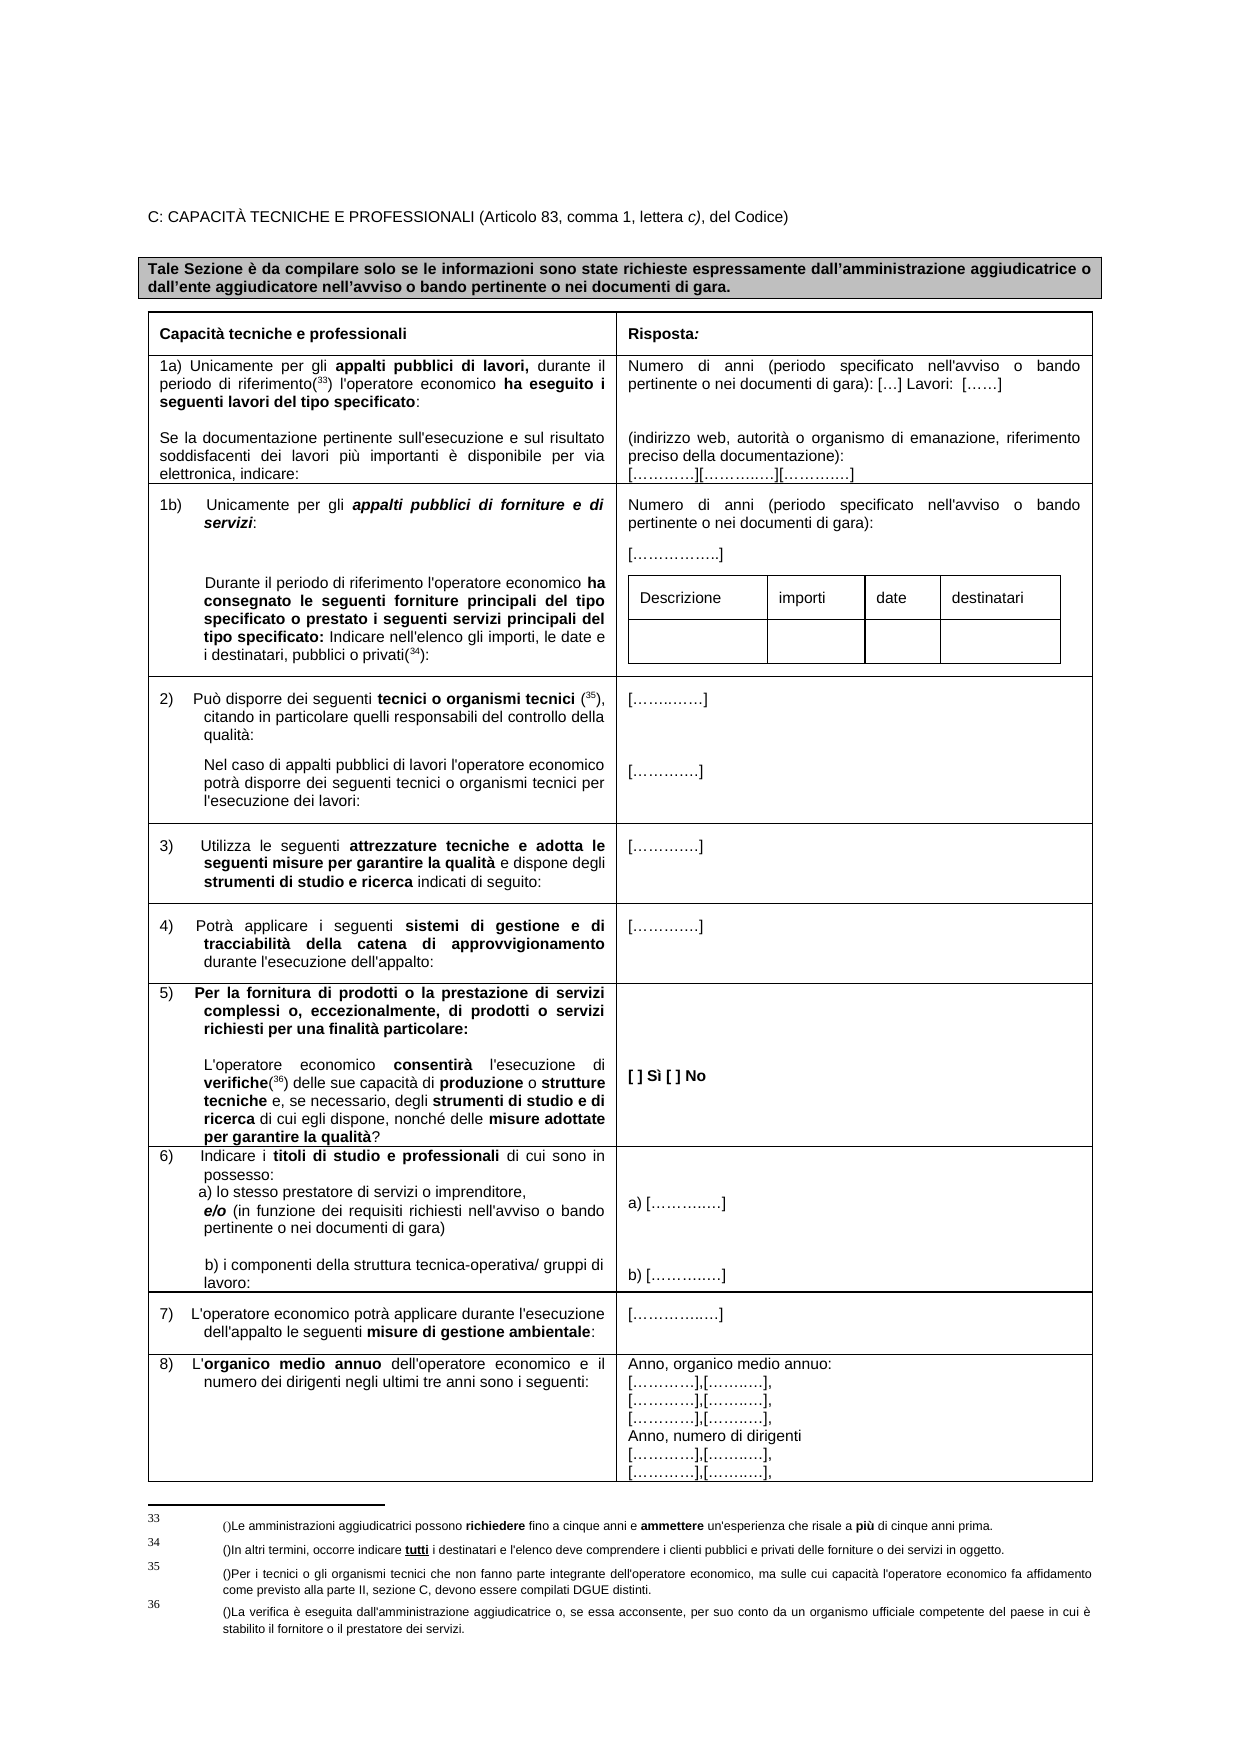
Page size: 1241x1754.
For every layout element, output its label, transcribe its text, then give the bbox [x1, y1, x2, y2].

table_cell a) [………..…] b) [………..…] [617, 1147, 1092, 1291]
table_cell [……..……] [……….…] [617, 677, 1092, 823]
table_header Capacità tecniche e professionali [149, 313, 616, 355]
table_cell Numero di anni (periodo specificato nell'avviso o bando pertinente o nei documenti di gara): […] Lavori: [……] (indirizzo web, autorità o organismo di emanazione, riferimento preciso della documentazione): […………][………..…][……….…] [617, 356, 1092, 483]
table_cell [……….…] [617, 904, 1092, 983]
table_cell [……….…] [617, 824, 1092, 903]
table_header Risposta: [617, 313, 1092, 355]
text Tale Sezione è da compilare solo se le informazioni sono state richieste espressamente dall’amministrazione aggiudicatrice o dall’ente aggiudicatore nell’avviso o bando pertinente o nei documenti di gara. [139, 258, 1101, 298]
table_cell 3) Utilizza le seguenti attrezzature tecniche e adotta le seguenti misure per garantire la qualità e dispone degli strumenti di studio e ricerca indicati di seguito: [149, 824, 616, 903]
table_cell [149, 1355, 616, 1481]
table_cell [617, 1355, 1092, 1481]
table_cell 4) Potrà applicare i seguenti sistemi di gestione e di tracciabilità della catena di approvvigionamento durante l'esecuzione dell'appalto: [149, 904, 616, 983]
table_cell [ ] Sì [ ] No [617, 984, 1092, 1146]
table_cell 6) Indicare i titoli di studio e professionali di cui sono in possesso: a) lo stesso prestatore di servizi o imprenditore, e/o (in funzione dei requisiti richiesti nell'avviso o bando pertinente o nei documenti di gara) b) i componenti della struttura tecnica-operativa/ gruppi di lavoro: [149, 1147, 616, 1291]
table_cell 2) Può disporre dei seguenti tecnici o organismi tecnici (), citando in particolare quelli responsabili del controllo della qualità: Nel caso di appalti pubblici di lavori l'operatore economico potrà disporre dei seguenti tecnici o organismi tecnici per l'esecuzione dei lavori: [149, 677, 616, 823]
table_cell 5) Per la fornitura di prodotti o la prestazione di servizi complessi o, eccezionalmente, di prodotti o servizi richiesti per una finalità particolare: L'operatore economico consentirà l'esecuzione di verifiche() delle sue capacità di produzione o strutture tecniche e, se necessario, degli strumenti di studio e di ricerca di cui egli dispone, nonché delle misure adottate per garantire la qualità? [149, 984, 616, 1146]
table_cell […………..…] [617, 1293, 1092, 1353]
table_cell 1a) Unicamente per gli appalti pubblici di lavori, durante il periodo di riferimento() l'operatore economico ha eseguito i seguenti lavori del tipo specificato: Se la documentazione pertinente sull'esecuzione e sul risultato soddisfacenti dei lavori più importanti è disponibile per via elettronica, indicare: [149, 356, 616, 483]
table_cell Numero di anni (periodo specificato nell'avviso o bando pertinente o nei documenti di gara): [……………..] [617, 484, 1092, 676]
table_cell 7) L'operatore economico potrà applicare durante l'esecuzione dell'appalto le seguenti misure di gestione ambientale: [149, 1293, 616, 1353]
table_cell 1b) Unicamente per gli appalti pubblici di forniture e di servizi: Durante il periodo di riferimento l'operatore economico ha consegnato le seguenti forniture principali del tipo specificato o prestato i seguenti servizi principali del tipo specificato: Indicare nell'elenco gli importi, le date e i destinatari, pubblici o privati(): [149, 484, 616, 676]
title C: Capacità tecniche e professionali (Articolo 83, comma 1, lettera c), del Codice) [148, 208, 1093, 226]
